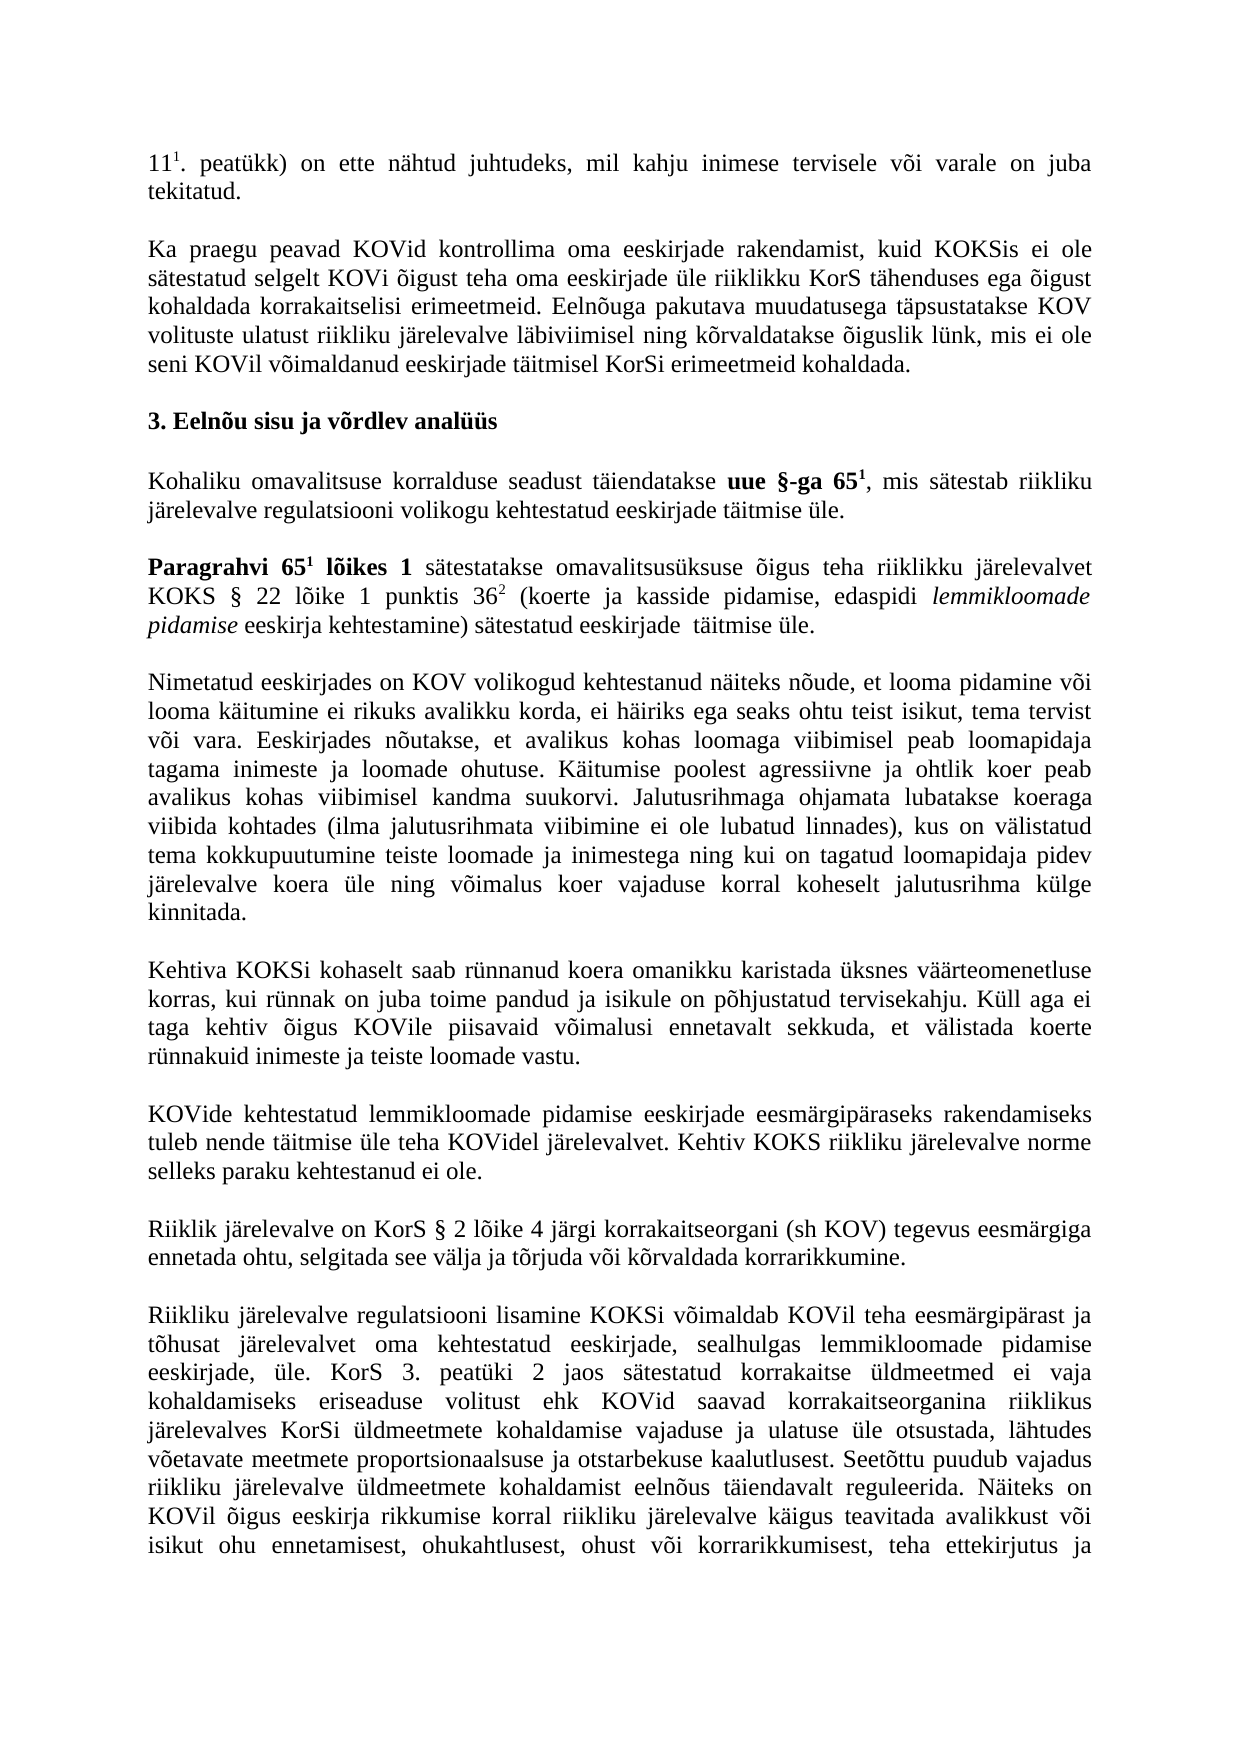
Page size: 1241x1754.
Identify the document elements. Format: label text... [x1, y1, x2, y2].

text Nimetatud eeskirjades on KOV volikogud kehtestanud näiteks nõude, et looma pidamine või looma käitumine ei rikuks avalikku korda, ei häiriks ega seaks ohtu teist isikut, tema tervist või vara. Eeskirjades nõutakse, et avalikus kohas loomaga viibimisel peab loomapidaja tagama inimeste ja loomade ohutuse. Käitumise poolest agressiivne ja ohtlik koer peab avalikus kohas viibimisel kandma suukorvi. Jalutusrihmaga ohjamata lubatakse koeraga viibida kohtades (ilma jalutusrihmata viibimine ei ole lubatud linnades), kus on välistatud tema kokkupuutumine teiste loomade ja inimestega ning kui on tagatud loomapidaja pidev järelevalve koera üle ning võimalus koer vajaduse korral koheselt jalutusrihma külge kinnitada. [148, 667, 1093, 926]
text Ka praegu peavad KOVid kontrollima oma eeskirjade rakendamist, kuid KOKSis ei ole sätestatud selgelt KOVi õigust teha oma eeskirjade üle riiklikku KorS tähenduses ega õigust kohaldada korrakaitselisi erimeetmeid. Eelnõuga pakutava muudatusega täpsustatakse KOV volituste ulatust riikliku järelevalve läbiviimisel ning kõrvaldatakse õiguslik lünk, mis ei ole seni KOVil võimaldanud eeskirjade täitmisel KorSi erimeetmeid kohaldada. [148, 234, 1093, 378]
text KOVide kehtestatud lemmikloomade pidamise eeskirjade eesmärgipäraseks rakendamiseks tuleb nende täitmise üle teha KOVidel järelevalvet. Kehtiv KOKS riikliku järelevalve norme selleks paraku kehtestanud ei ole. [148, 1099, 1093, 1185]
text Kohaliku omavalitsuse korralduse seadust täiendatakse uue §-ga 651, mis sätestab riikliku järelevalve regulatsiooni volikogu kehtestatud eeskirjade täitmise üle. [148, 466, 1093, 524]
text 3. Eelnõu sisu ja võrdlev analüüs [148, 406, 1093, 435]
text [148, 148, 1093, 205]
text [148, 1300, 1093, 1559]
text Riiklik järelevalve on KorS § 2 lõike 4 järgi korrakaitseorgani (sh KOV) tegevus eesmärgiga ennetada ohtu, selgitada see välja ja tõrjuda või kõrvaldada korrarikkumine. [148, 1214, 1093, 1271]
text Paragrahvi 651 lõikes 1 sätestatakse omavalitsusüksuse õigus teha riiklikku järelevalvet KOKS § 22 lõike 1 punktis 362 (koerte ja kasside pidamise, edaspidi lemmikloomade pidamise eeskirja kehtestamine) sätestatud eeskirjade täitmise üle. [148, 552, 1093, 639]
text Kehtiva KOKSi kohaselt saab rünnanud koera omanikku karistada üksnes väärteomenetluse korras, kui rünnak on juba toime pandud ja isikule on põhjustatud tervisekahju. Küll aga ei taga kehtiv õigus KOVile piisavaid võimalusi ennetavalt sekkuda, et välistada koerte rünnakuid inimeste ja teiste loomade vastu. [148, 955, 1093, 1070]
